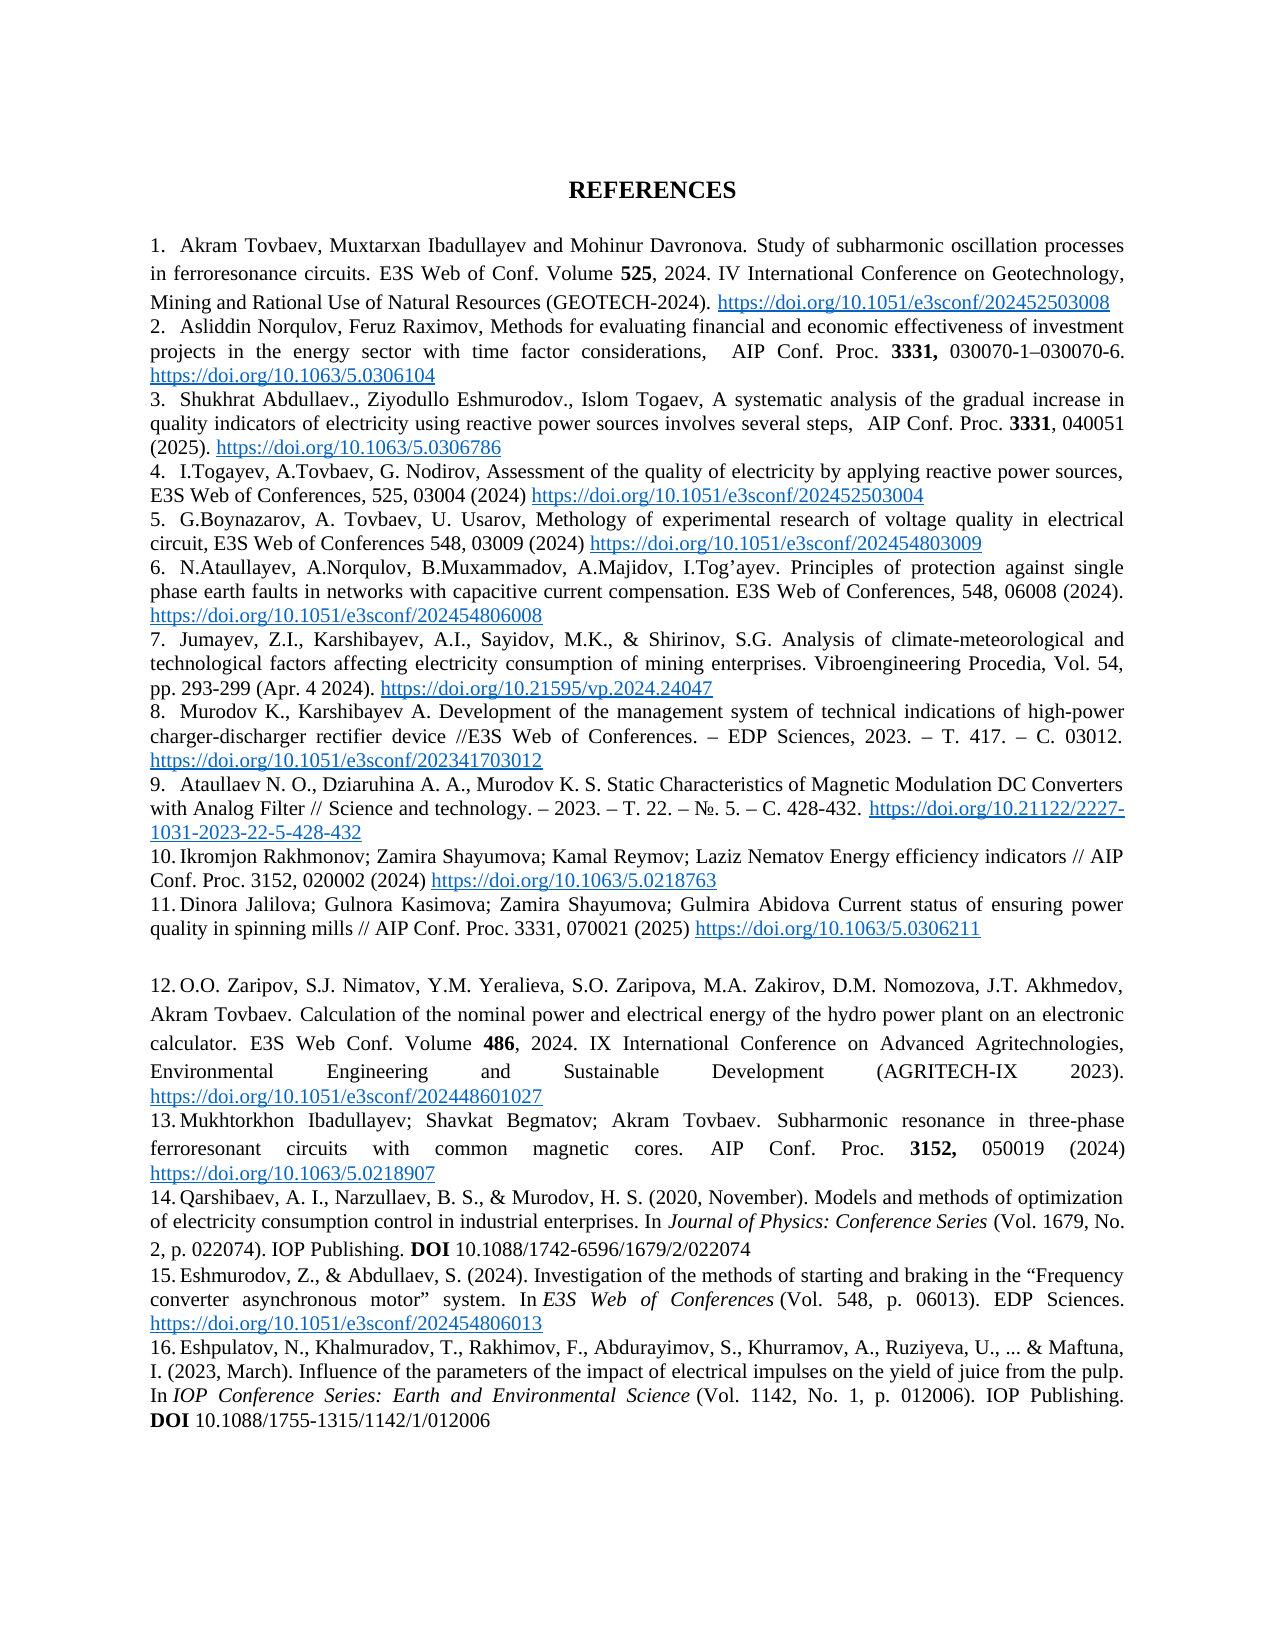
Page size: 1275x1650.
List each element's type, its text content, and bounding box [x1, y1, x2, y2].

list Murodov K., Karshibayev A. Development of the management system of technical indications of high-power charger-discharger rectifier device //E3S Web of Conferences. – EDP Sciences, 2023. – Т. 417. – С. 03012. https://doi.org/10.1051/e3sconf/202341703012 [150, 699, 1125, 772]
text REFERENCES [150, 175, 1125, 204]
list Jumayev, Z.I., Karshibayev, A.I., Sayidov, M.K., & Shirinov, S.G. Analysis of climate-meteorological and technological factors affecting electricity consumption of mining enterprises. Vibroengineering Procedia, Vol. 54, pp. 293-299 (Apr. 4 2024). https://doi.org/10.21595/vp.2024.24047 [150, 627, 1125, 699]
list N.Ataullayev, A.Norqulov, B.Muxammadov, A.Majidov, I.Tog’ayev. Principles of protection against single phase earth faults in networks with capacitive current compensation. E3S Web of Conferences, 548, 06008 (2024). https://doi.org/10.1051/e3sconf/202454806008 [150, 555, 1125, 627]
list Akram Tovbaev, Muxtarxan Ibadullayev and Mohinur Davronova. Study of subharmonic oscillation processes in ferroresonance circuits. E3S Web of Conf. Volume 525, 2024. IV International Conference on Geotechnology, Mining and Rational Use of Natural Resources (GEOTECH-2024). https://doi.org/10.1051/e3sconf/202452503008 [150, 233, 1125, 314]
list Shukhrat Abdullaev., Ziyodullo Eshmurodov., Islom Togaev, A systematic analysis of the gradual increase in quality indicators of electricity using reactive power sources involves several steps, AIP Conf. Proc. 3331, 040051 (2025). https://doi.org/10.1063/5.0306786 [150, 387, 1125, 459]
list I.Togayev, A.Tovbaev, G. Nodirov, Assessment of the quality of electricity by applying reactive power sources, E3S Web of Conferences, 525, 03004 (2024) https://doi.org/10.1051/e3sconf/202452503004 [150, 459, 1125, 507]
list Eshmurodov, Z., & Abdullaev, S. (2024). Investigation of the methods of starting and braking in the “Frequency converter asynchronous motor” system. In E3S Web of Conferences (Vol. 548, p. 06013). EDP Sciences. https://doi.org/10.1051/e3sconf/202454806013 [150, 1292, 1125, 1364]
list Mukhtorkhon Ibadullayev; Shavkat Begmatov; Akram Tovbaev. Subharmonic resonance in three-phase ferroresonant circuits with common magnetic cores. AIP Conf. Proc. 3152, 050019 (2024) https://doi.org/10.1063/5.0218907 [150, 1137, 1125, 1214]
list G.Boynazarov, A. Tovbaev, U. Usarov, Methology of experimental research of voltage quality in electrical circuit, E3S Web of Conferences 548, 03009 (2024) https://doi.org/10.1051/e3sconf/202454803009 [150, 507, 1125, 555]
list Dinora Jalilova; Gulnora Kasimova; Zamira Shayumova; Gulmira Abidova Current status of ensuring power quality in spinning mills // AIP Conf. Proc. 3331, 070021 (2025) https://doi.org/10.1063/5.0306211 [150, 892, 1125, 940]
list O.O. Zaripov, S.J. Nimatov, Y.M. Yeralieva, S.O. Zaripova, M.A. Zakirov, D.M. Nomozova, J.T. Akhmedov, Akram Tovbaev. Calculation of the nominal power and еlectrical еnergy of the hydro power plant on an еlectronic calculator. E3S Web Conf. Volume 486, 2024. IX International Conference on Advanced Agritechnologies, Environmental Engineering and Sustainable Development (AGRITECH-IX 2023). https://doi.org/10.1051/e3sconf/202448601027 [150, 969, 1125, 1108]
list Asliddin Norqulov, Feruz Raximov, Methods for evaluating financial and economic effectiveness of investment projects in the energy sector with time factor considerations, AIP Conf. Proc. 3331, 030070-1–030070-6. https://doi.org/10.1063/5.0306104 [150, 314, 1125, 387]
list Ataullaev N. O., Dziaruhina A. A., Murodov K. S. Static Characteristics of Magnetic Modulation DC Converters with Analog Filter // Science and technology. – 2023. – Т. 22. – №. 5. – С. 428-432. https://doi.org/10.21122/2227-1031-2023-22-5-428-432 [150, 772, 1125, 844]
list Eshpulatov, N., Khalmuradov, T., Rakhimov, F., Abdurayimov, S., Khurramov, A., Ruziyeva, U., ... & Maftuna, I. (2023, March). Influence of the parameters of the impact of electrical impulses on the yield of juice from the pulp. In IOP Conference Series: Earth and Environmental Science (Vol. 1142, No. 1, p. 012006). IOP Publishing. DOI 10.1088/1755-1315/1142/1/012006 [150, 1364, 1125, 1461]
list Qarshibaev, A. I., Narzullaev, B. S., & Murodov, H. S. (2020, November). Models and methods of optimization of electricity consumption control in industrial enterprises. In Journal of Physics: Conference Series (Vol. 1679, No. 2, p. 022074). IOP Publishing. DOI 10.1088/1742-6596/1679/2/022074 [150, 1214, 1125, 1292]
list Ikromjon Rakhmonov; Zamira Shayumova; Kamal Reymov; Laziz Nematov Energy efficiency indicators // AIP Conf. Proc. 3152, 020002 (2024) https://doi.org/10.1063/5.0218763 [150, 844, 1125, 892]
